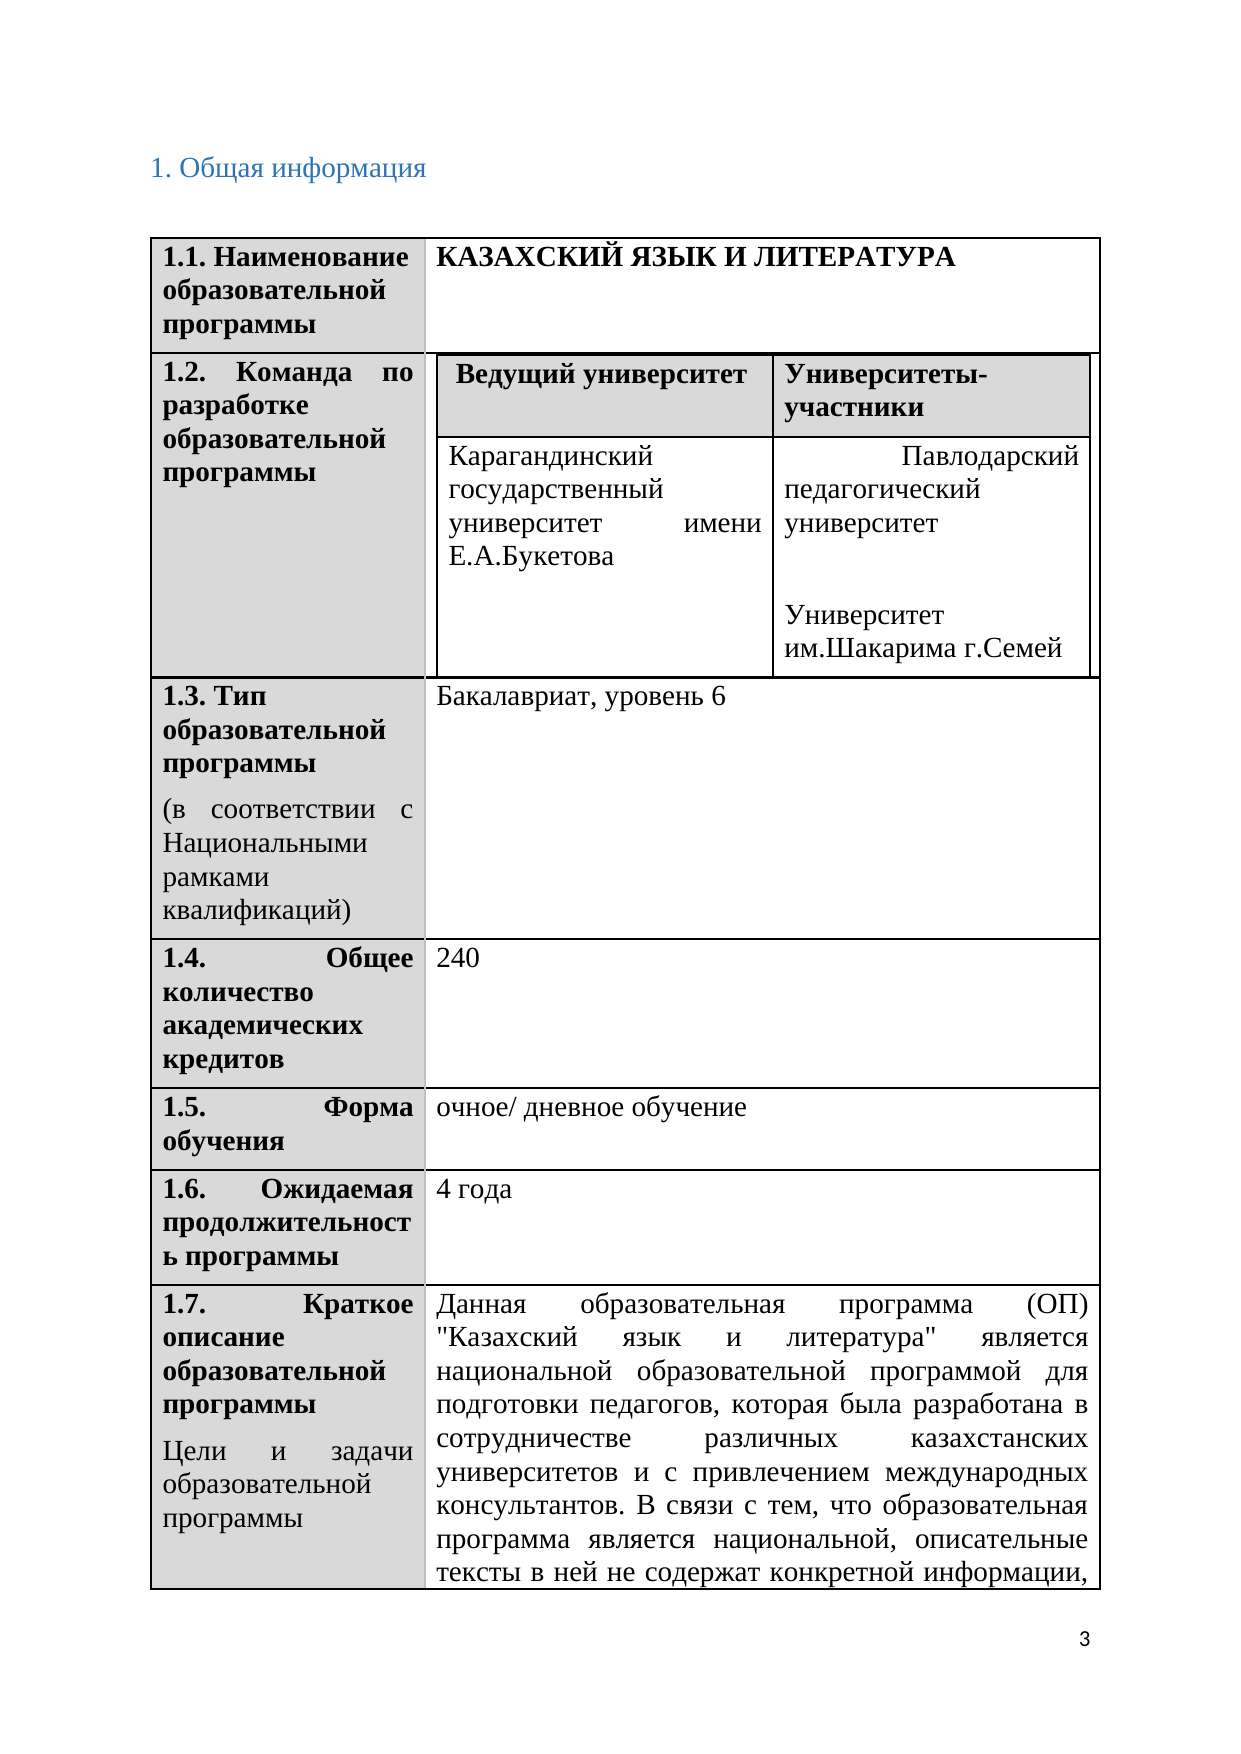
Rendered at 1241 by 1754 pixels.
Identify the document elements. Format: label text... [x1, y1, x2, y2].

table_cell Бакалавриат, уровень 6 [426, 679, 1099, 938]
table_cell 1.4. Общее количество академических кредитов [152, 940, 424, 1087]
table_cell 1.3. Тип образовательной программы (в соответствии с Национальными рамками квалификаций) [152, 679, 424, 938]
table_cell 1.6. Ожидаемая продолжительность программы [152, 1171, 424, 1284]
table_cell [426, 1286, 1099, 1588]
table_cell [774, 438, 1089, 676]
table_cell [152, 1286, 424, 1588]
table_cell очное/ дневное обучение [426, 1089, 1099, 1169]
table_cell 1.5. Форма обучения [152, 1089, 424, 1169]
table_header 1.1. Наименование образовательной программы [152, 239, 424, 352]
table_cell [426, 354, 436, 676]
table_header КАЗАХСКИЙ ЯЗЫК И ЛИТЕРАТУРА [426, 239, 1099, 352]
table_cell 4 года [426, 1171, 1099, 1284]
table_cell [1091, 354, 1099, 676]
table_cell 240 [426, 940, 1099, 1087]
table_cell 1.2. Команда по разработке образовательной программы [152, 354, 424, 676]
table_cell [438, 438, 772, 676]
subtitle 1. Общая информация [150, 150, 1090, 183]
